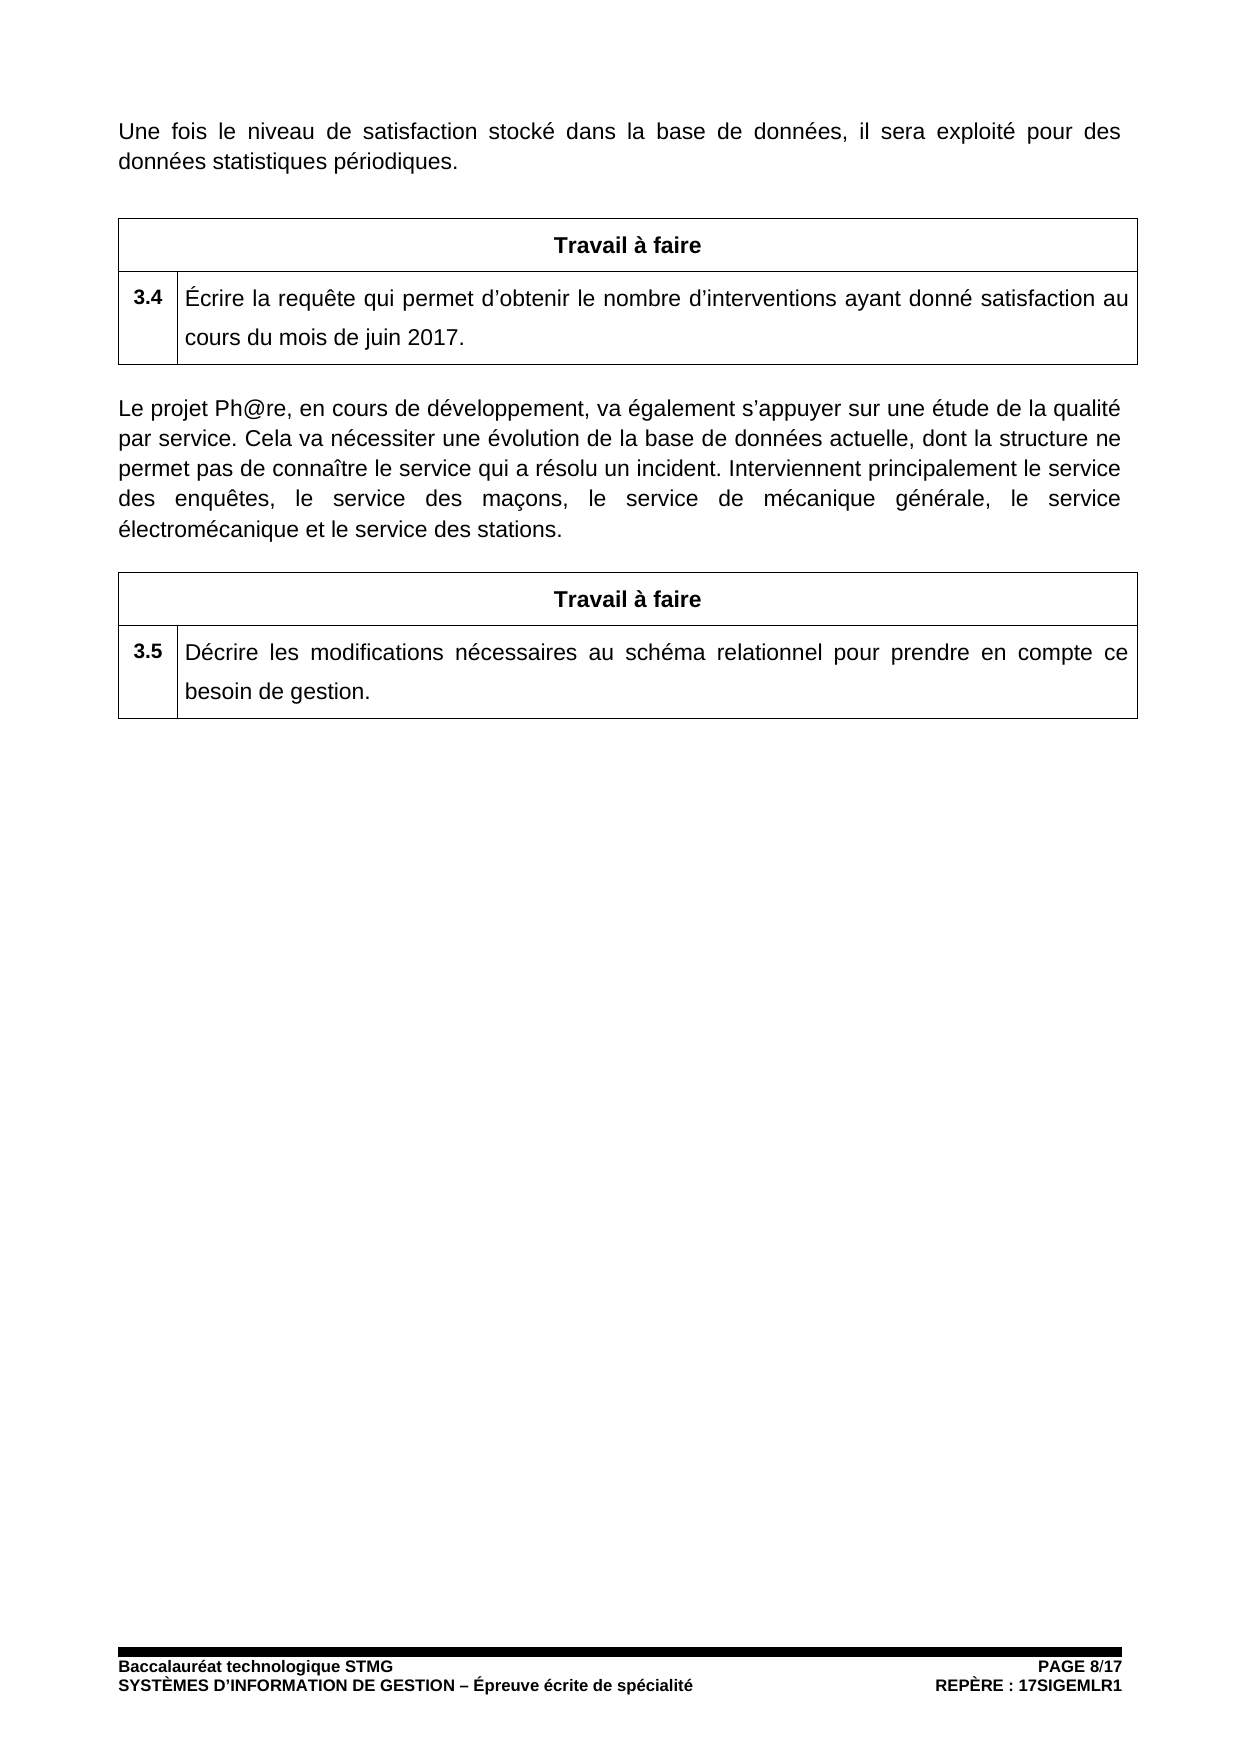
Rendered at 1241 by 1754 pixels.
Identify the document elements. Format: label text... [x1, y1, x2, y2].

text Le projet Ph@re, en cours de développement, va également s’appuyer sur une étude de la qualité par service. Cela va nécessiter une évolution de la base de données actuelle, dont la structure ne permet pas de connaître le service qui a résolu un incident. Interviennent principalement le service des enquêtes, le service des maçons, le service de mécanique générale, le service électromécanique et le service des stations. [118, 395, 1122, 542]
table_cell 3.4 [119, 272, 177, 363]
text Une fois le niveau de satisfaction stocké dans la base de données, il sera exploité pour des données statistiques périodiques. [118, 118, 1122, 175]
table_cell 3.5 [119, 626, 177, 718]
table_cell Écrire la requête qui permet d’obtenir le nombre d’interventions ayant donné satisfaction au cours du mois de juin 2017. [178, 272, 1137, 363]
table_cell Décrire les modifications nécessaires au schéma relationnel pour prendre en compte ce besoin de gestion. [178, 626, 1137, 718]
table_header Travail à faire [119, 219, 1137, 271]
table_header Travail à faire [119, 573, 1137, 625]
